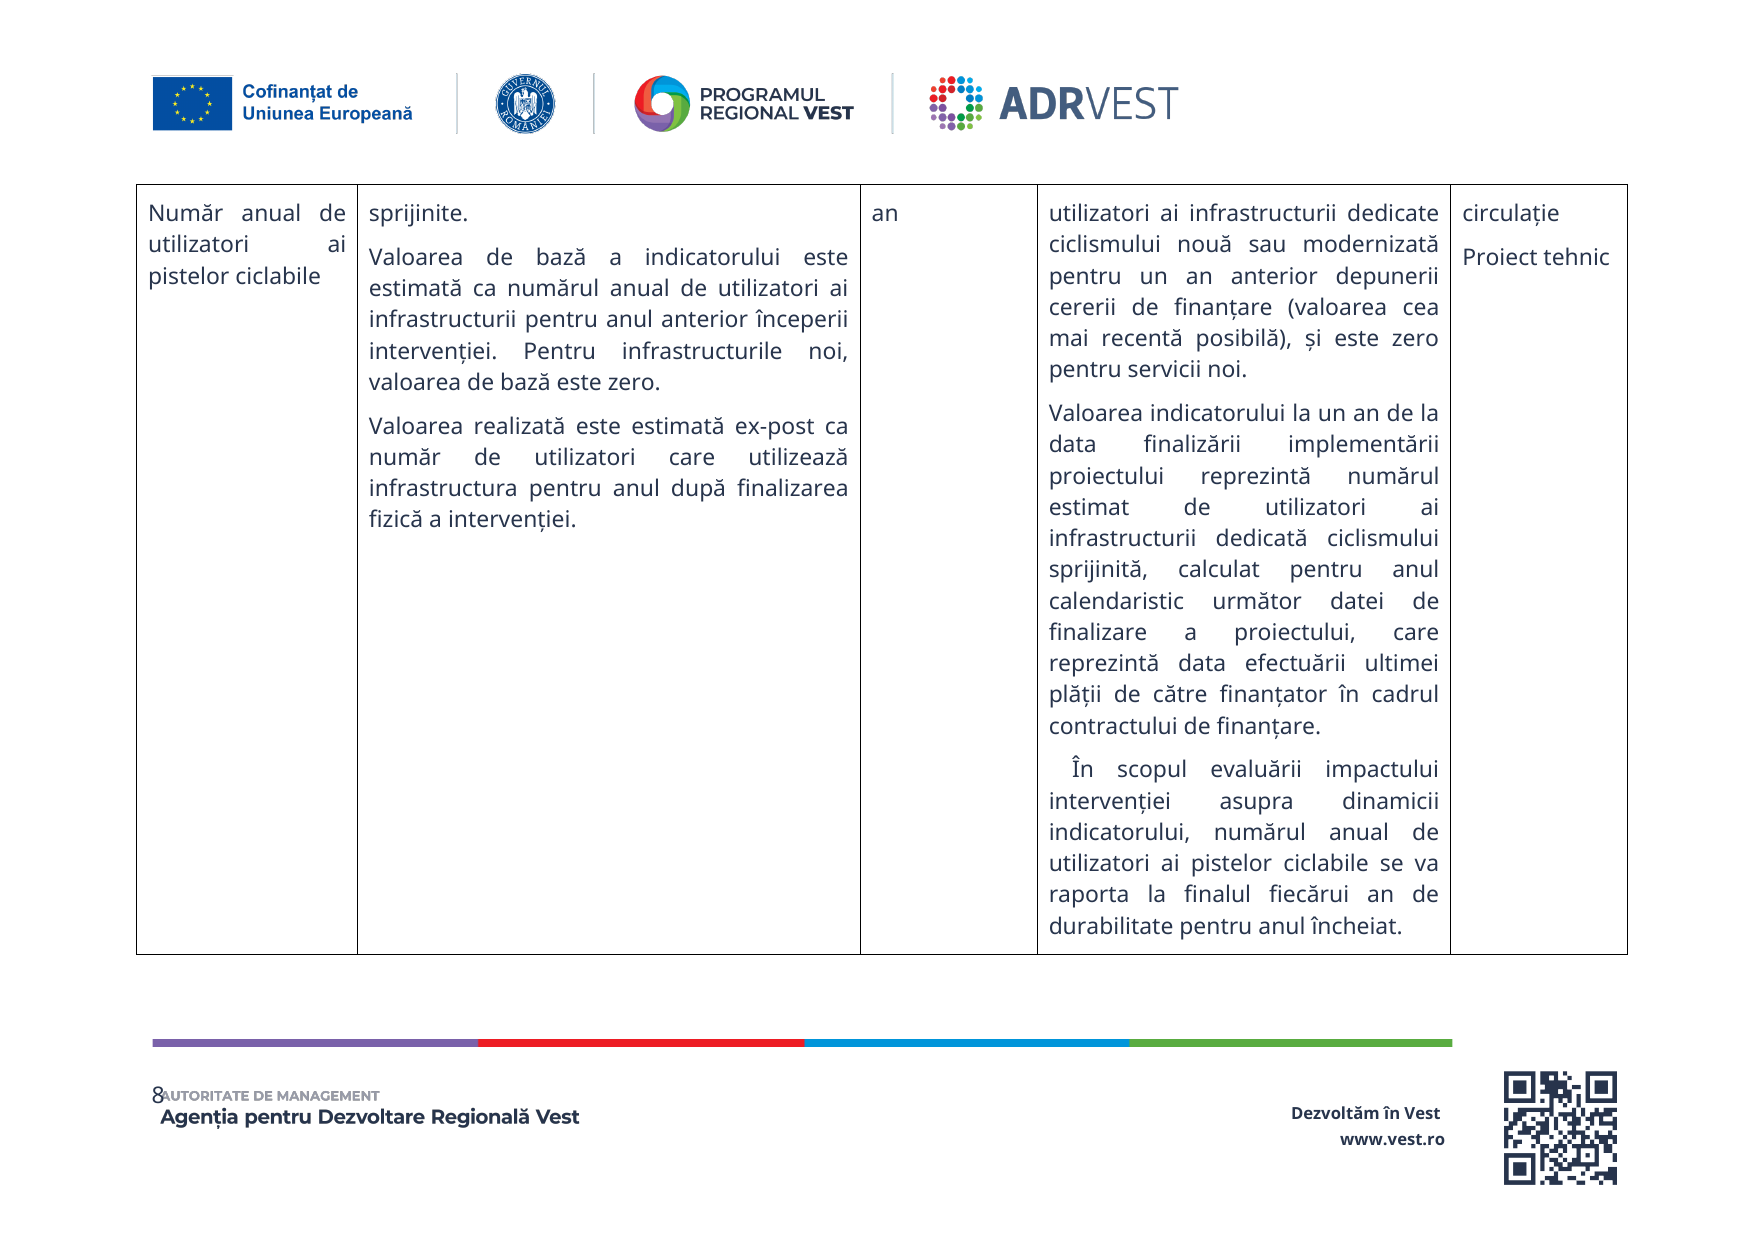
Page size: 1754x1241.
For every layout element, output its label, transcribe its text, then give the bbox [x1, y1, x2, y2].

table_cell utilizatori/ an [861, 185, 1037, 953]
picture [151, 73, 1179, 134]
picture [1495, 1062, 1626, 1194]
table_cell RCR64- Număr anual de utilizatori ai pistelor ciclabile [137, 185, 357, 953]
table_cell Studiu de trafic/ circulație Proiect tehnic [1451, 185, 1627, 953]
